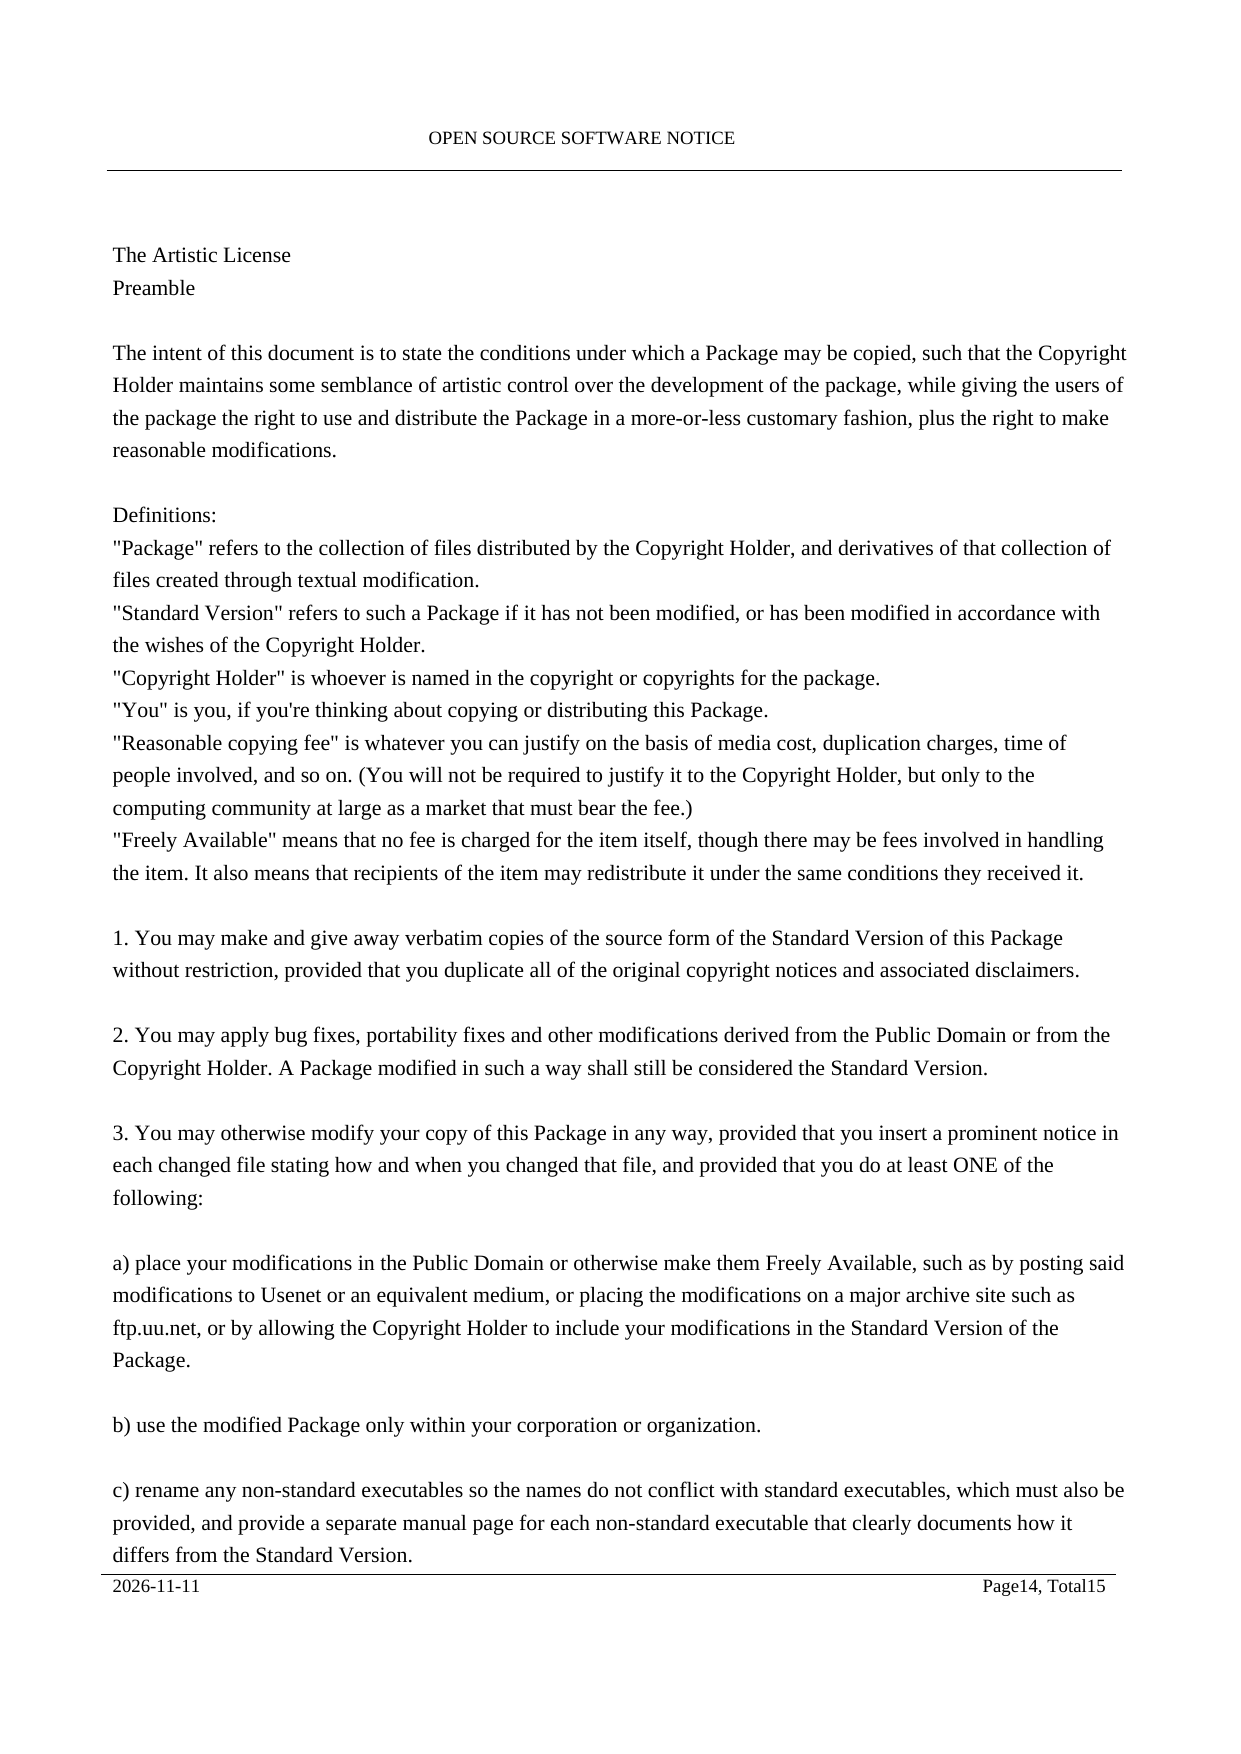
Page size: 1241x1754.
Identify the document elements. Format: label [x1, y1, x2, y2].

text [112, 206, 1128, 1571]
